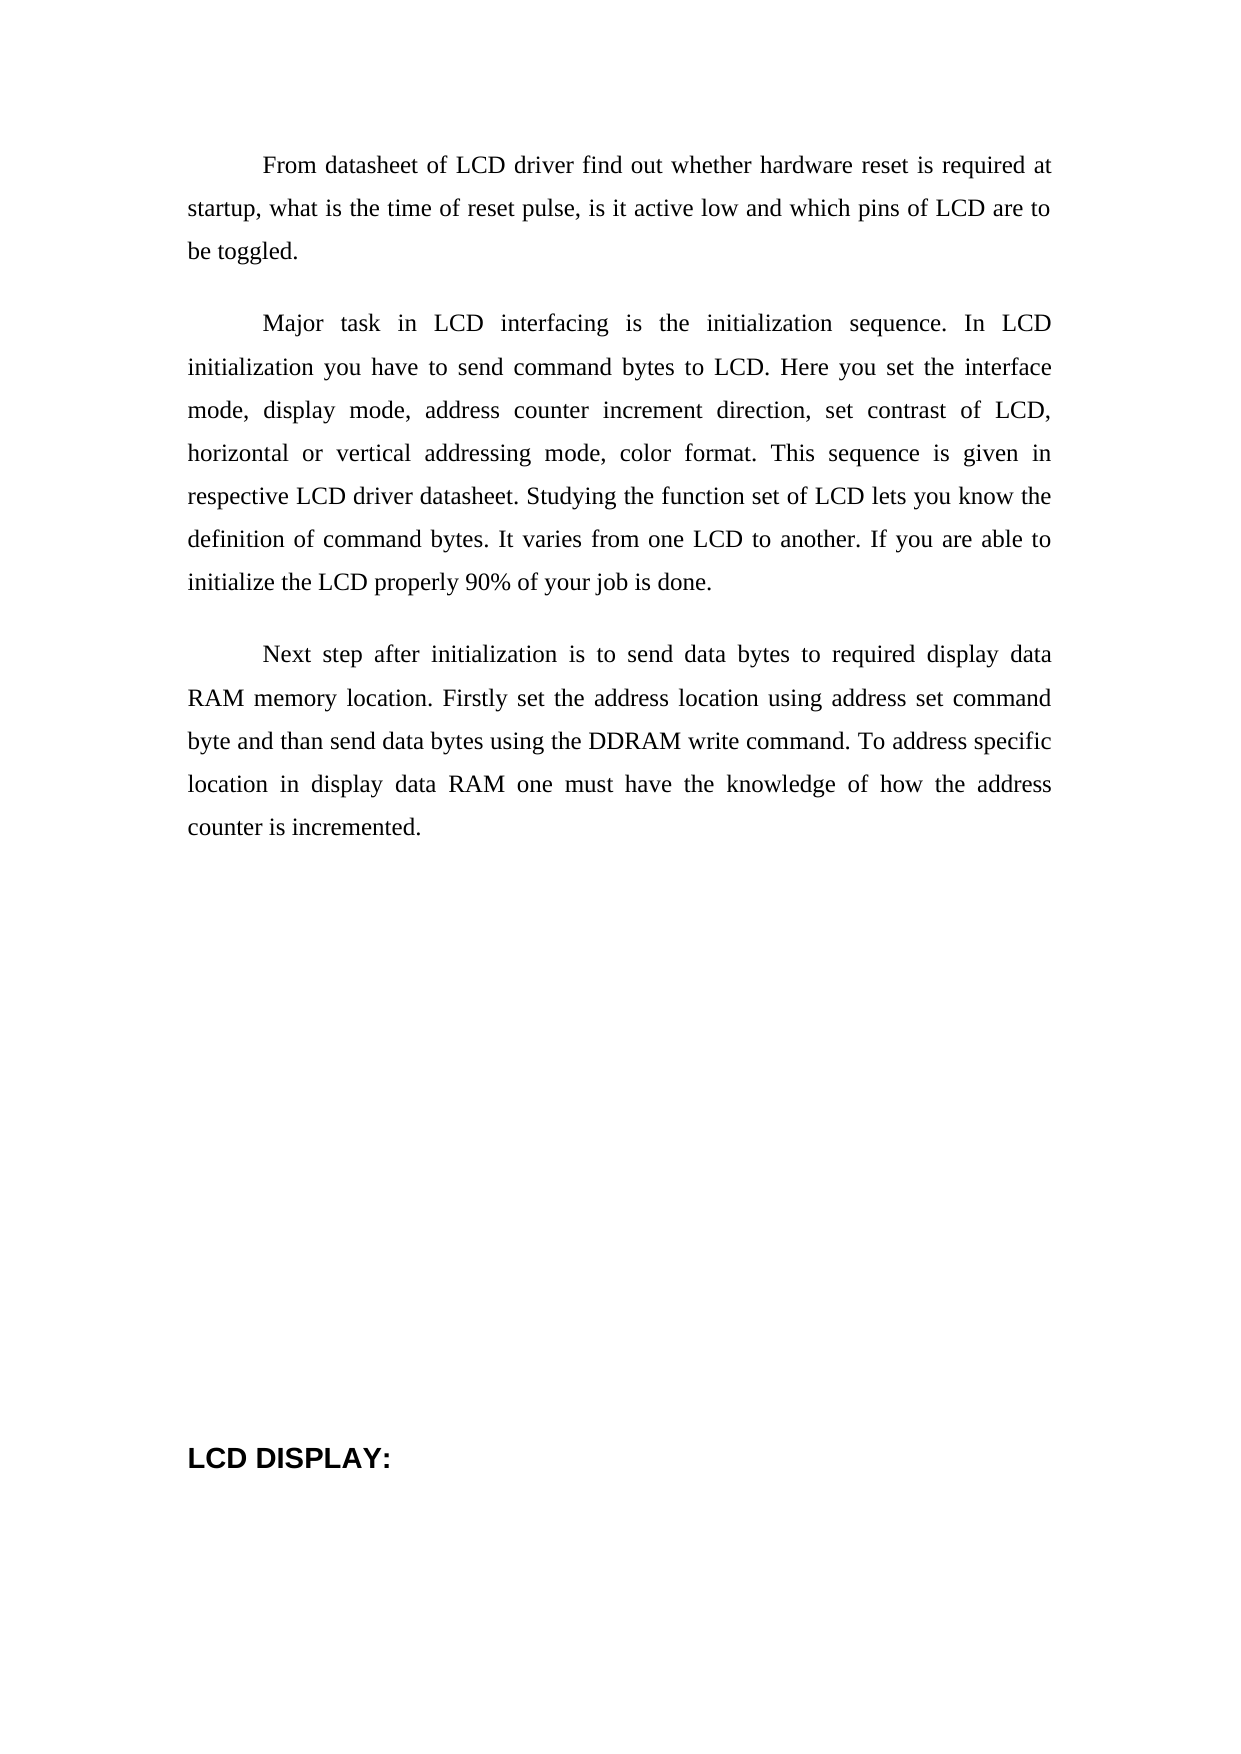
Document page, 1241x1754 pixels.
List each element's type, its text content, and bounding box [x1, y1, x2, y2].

text Major task in LCD interfacing is the initialization sequence. In LCD initialization you have to send command bytes to LCD. Here you set the interface mode, display mode, address counter increment direction, set contrast of LCD, horizontal or vertical addressing mode, color format. This sequence is given in respective LCD driver datasheet. Studying the function set of LCD lets you know the definition of command bytes. It varies from one LCD to another. If you are able to initialize the LCD properly 90% of your job is done. [187, 308, 1053, 596]
text LCD DISPLAY: [187, 1441, 1053, 1474]
text Next step after initialization is to send data bytes to required display data RAM memory location. Firstly set the address location using address set command byte and than send data bytes using the DDRAM write command. To address specific location in display data RAM one must have the knowledge of how the address counter is incremented. [187, 639, 1053, 841]
text From datasheet of LCD driver find out whether hardware reset is required at startup, what is the time of reset pulse, is it active low and which pins of LCD are to be toggled. [187, 150, 1053, 265]
